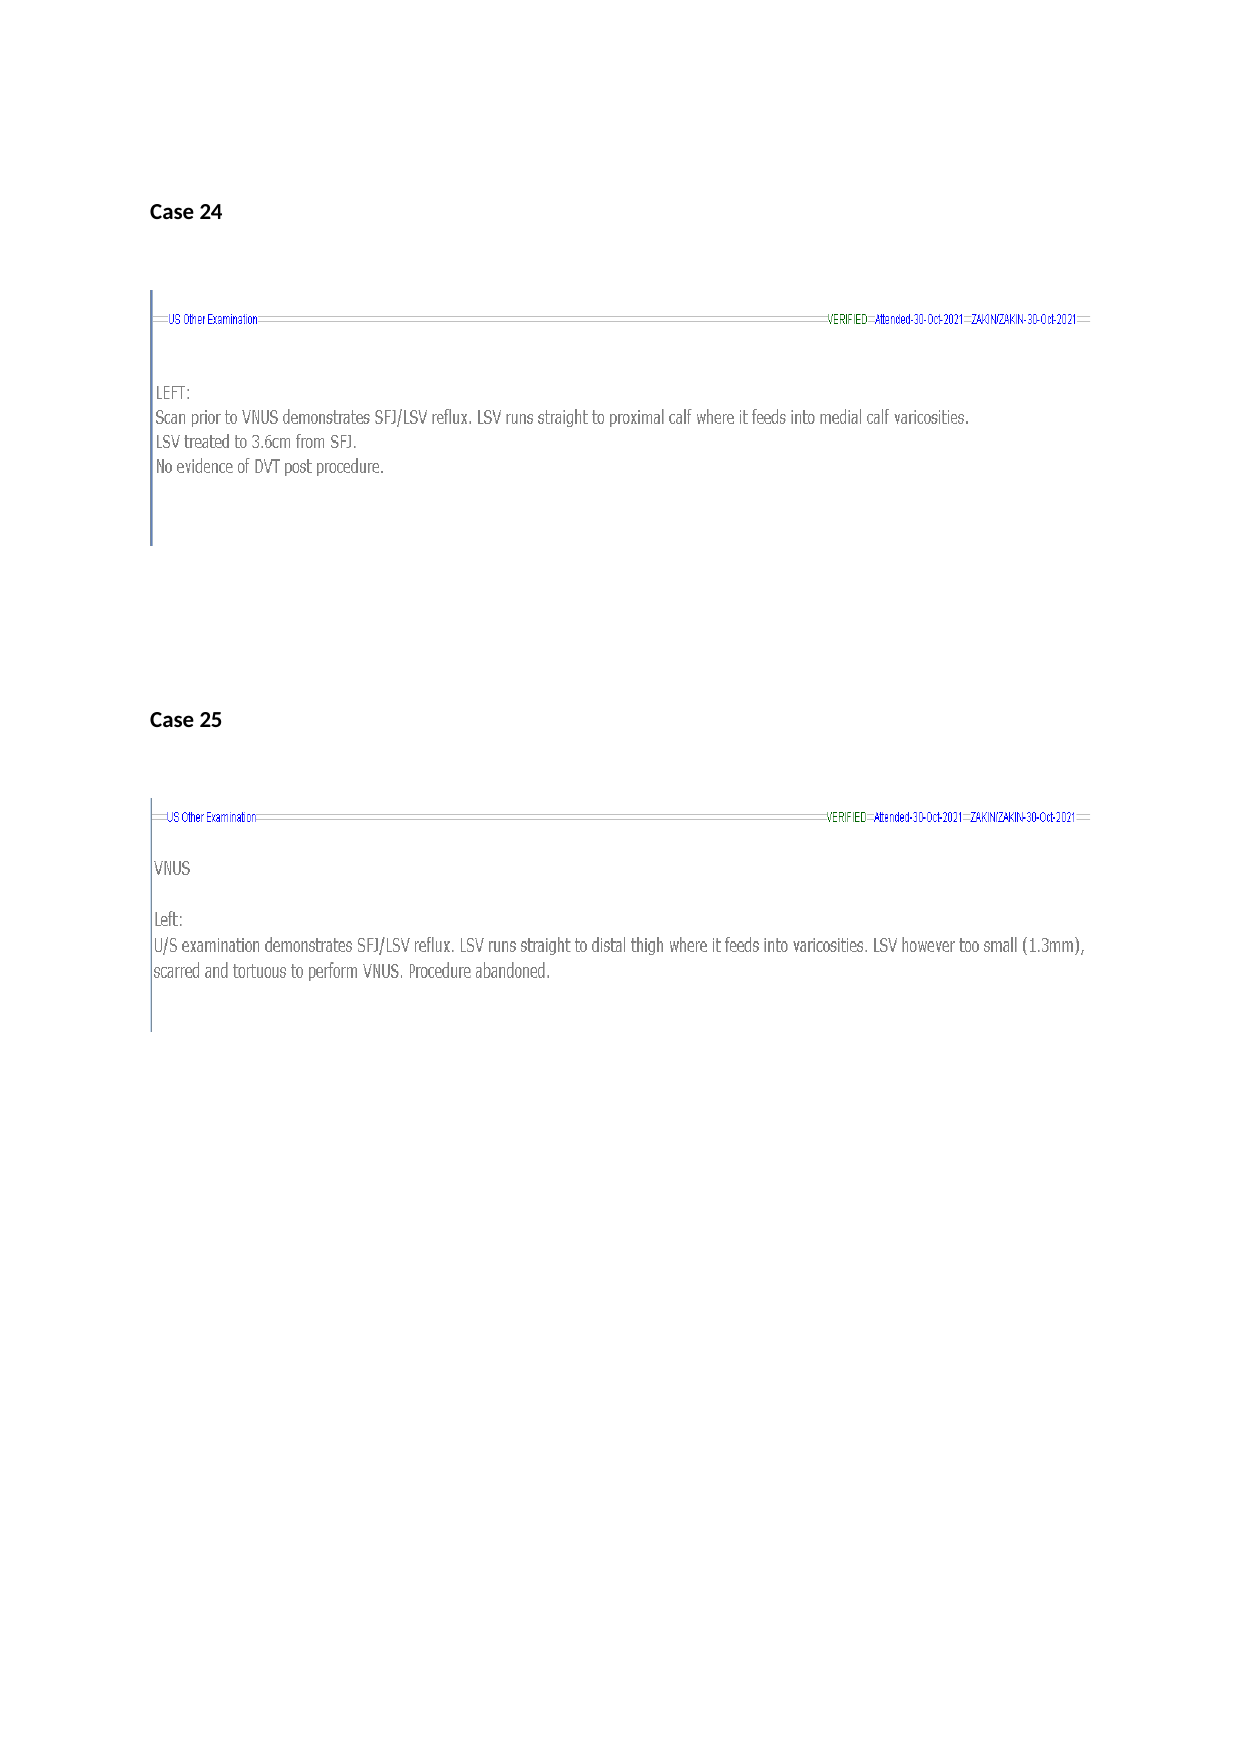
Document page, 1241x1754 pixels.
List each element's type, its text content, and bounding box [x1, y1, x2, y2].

picture [150, 798, 1091, 1032]
text Case 24 [150, 197, 1090, 225]
text Case 25 [150, 705, 1090, 733]
picture [150, 290, 1091, 546]
